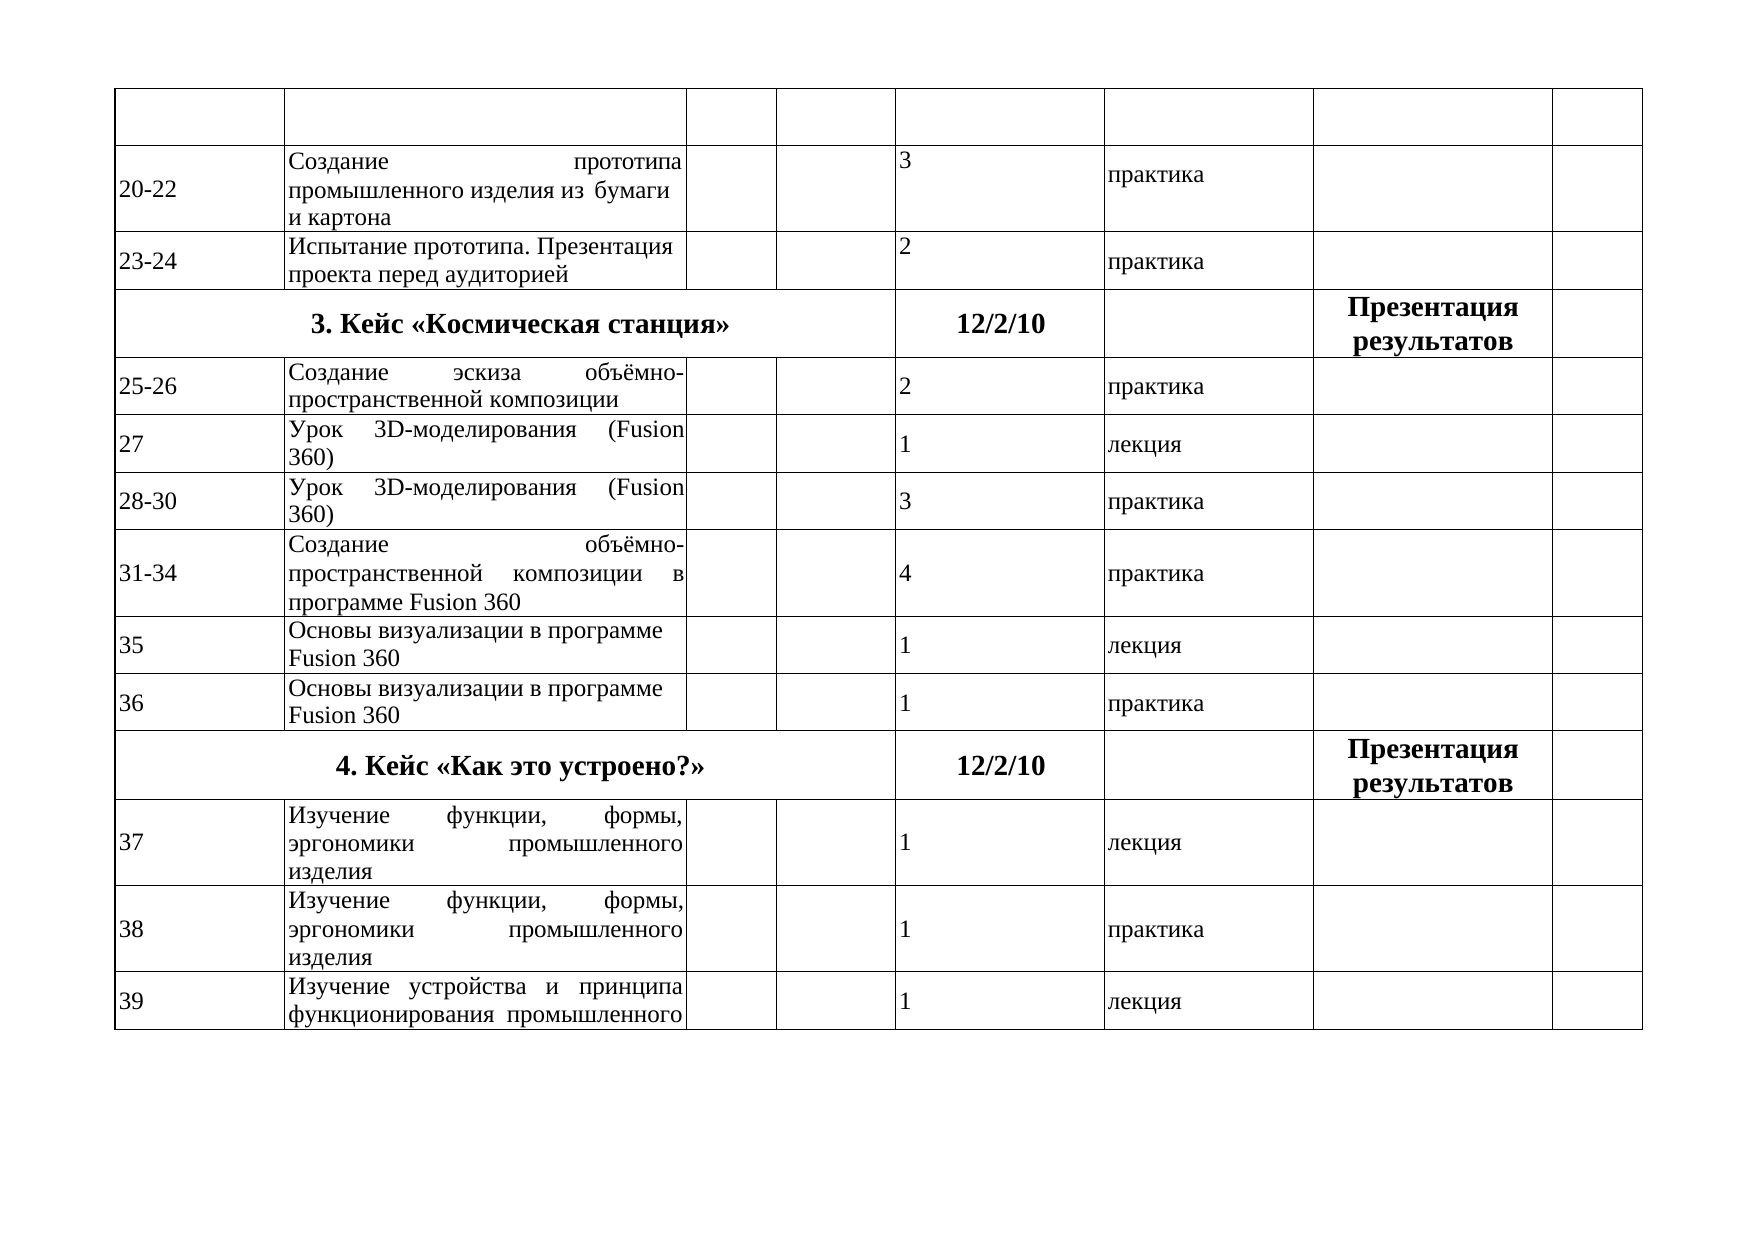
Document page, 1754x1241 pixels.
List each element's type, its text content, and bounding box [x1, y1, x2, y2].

table_cell Изучение функции, формы, эргономики промышленного изделия [285, 886, 686, 971]
table_cell Урок 3D-моделирования (Fusion 360) [285, 415, 686, 472]
table_cell 3 [896, 473, 1104, 529]
table_cell 1 [896, 617, 1104, 673]
table_cell Создание эскиза объёмно- пространственной композиции [285, 358, 686, 414]
table_cell 1 [896, 415, 1104, 472]
table_header [687, 89, 776, 145]
table_cell [1553, 290, 1642, 357]
table_cell [1553, 358, 1642, 414]
table_cell [777, 146, 895, 231]
table_cell Основы визуализации в программе Fusion 360 [285, 674, 686, 730]
table_cell [1314, 886, 1552, 971]
table_cell 39 [116, 972, 284, 1029]
table_cell 2 [896, 232, 1104, 288]
table_cell [1553, 674, 1642, 730]
table_header [777, 89, 895, 145]
table_cell практика [1105, 146, 1313, 231]
table_cell 1 [896, 886, 1104, 971]
table_cell лекция [1105, 415, 1313, 472]
table_cell [1553, 473, 1642, 529]
table_cell [1314, 358, 1552, 414]
table_cell 38 [116, 886, 284, 971]
table_cell практика [1105, 530, 1313, 616]
table_cell [1314, 617, 1552, 673]
table_cell [687, 232, 776, 288]
table_cell [687, 800, 776, 885]
table_cell Презентация результатов [1314, 290, 1552, 357]
table_cell лекция [1105, 617, 1313, 673]
table_cell [777, 617, 895, 673]
table_cell 31-34 [116, 530, 284, 616]
table_cell [777, 886, 895, 971]
table_cell [687, 473, 776, 529]
table_cell [687, 530, 776, 616]
table_cell [777, 674, 895, 730]
table_header [285, 89, 686, 145]
table_header [116, 89, 284, 145]
table_cell [777, 800, 895, 885]
table_cell [1314, 146, 1552, 231]
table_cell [285, 146, 686, 231]
table_cell 12/2/10 [896, 290, 1104, 357]
table_cell [1553, 232, 1642, 288]
table_cell 1 [896, 674, 1104, 730]
table_cell практика [1105, 674, 1313, 730]
table_cell 2 [896, 358, 1104, 414]
table_cell [1553, 800, 1642, 885]
table_cell Создание объёмно- пространственной композиции в программе Fusion 360 [285, 530, 686, 616]
table_cell [1105, 731, 1313, 799]
table_cell [1314, 415, 1552, 472]
table_cell [1314, 972, 1552, 1029]
table_cell Испытание прототипа. Презентация проекта перед аудиторией [285, 232, 686, 288]
table_cell [1553, 617, 1642, 673]
table_cell 35 [116, 617, 284, 673]
table_header [1105, 89, 1313, 145]
table_cell [1105, 290, 1313, 357]
table_cell 12/2/10 [896, 731, 1104, 799]
table_cell 27 [116, 415, 284, 472]
table_cell [1553, 415, 1642, 472]
table_cell [777, 530, 895, 616]
table_cell [777, 415, 895, 472]
table_cell практика [1105, 473, 1313, 529]
table_cell [1314, 530, 1552, 616]
table_cell [777, 473, 895, 529]
table_cell [1314, 232, 1552, 288]
table_cell 3. Кейс «Космическая станция» [116, 290, 895, 357]
table_cell [777, 358, 895, 414]
table_cell 25-26 [116, 358, 284, 414]
table_header [1314, 89, 1552, 145]
table_cell 28-30 [116, 473, 284, 529]
table_cell Основы визуализации в программе Fusion 360 [285, 617, 686, 673]
table_cell 4. Кейс «Как это устроено?» [116, 731, 895, 799]
table_cell 3 [896, 146, 1104, 231]
table_cell 4 [896, 530, 1104, 616]
table_cell Изучение функции, формы, эргономики промышленного изделия [285, 800, 686, 885]
table_cell практика [1105, 232, 1313, 288]
table_cell 1 [896, 972, 1104, 1029]
table_cell лекция [1105, 972, 1313, 1029]
table_cell [687, 617, 776, 673]
table_cell 23-24 [116, 232, 284, 288]
table_cell [1553, 731, 1642, 799]
table_cell [1553, 530, 1642, 616]
table_cell 20-22 [116, 146, 284, 231]
table_cell 36 [116, 674, 284, 730]
table_cell [687, 358, 776, 414]
table_cell [687, 415, 776, 472]
table_cell лекция [1105, 800, 1313, 885]
table_cell [1553, 972, 1642, 1029]
table_header [896, 89, 1104, 145]
table_cell [777, 972, 895, 1029]
table_cell Урок 3D-моделирования (Fusion 360) [285, 473, 686, 529]
table_header [1553, 89, 1642, 145]
table_cell 1 [896, 800, 1104, 885]
table_cell [1314, 473, 1552, 529]
table_cell [1314, 800, 1552, 885]
table_cell [687, 972, 776, 1029]
table_cell [1314, 674, 1552, 730]
table_cell практика [1105, 886, 1313, 971]
table_cell Изучение устройства и принципа функционирования промышленного [285, 972, 686, 1029]
table_cell практика [1105, 358, 1313, 414]
table_cell Презентация результатов [1314, 731, 1552, 799]
table_cell 37 [116, 800, 284, 885]
table_cell [1553, 146, 1642, 231]
table_cell [1553, 886, 1642, 971]
table_cell [687, 674, 776, 730]
table_cell [777, 232, 895, 288]
table_cell [687, 886, 776, 971]
table_cell [687, 146, 776, 231]
